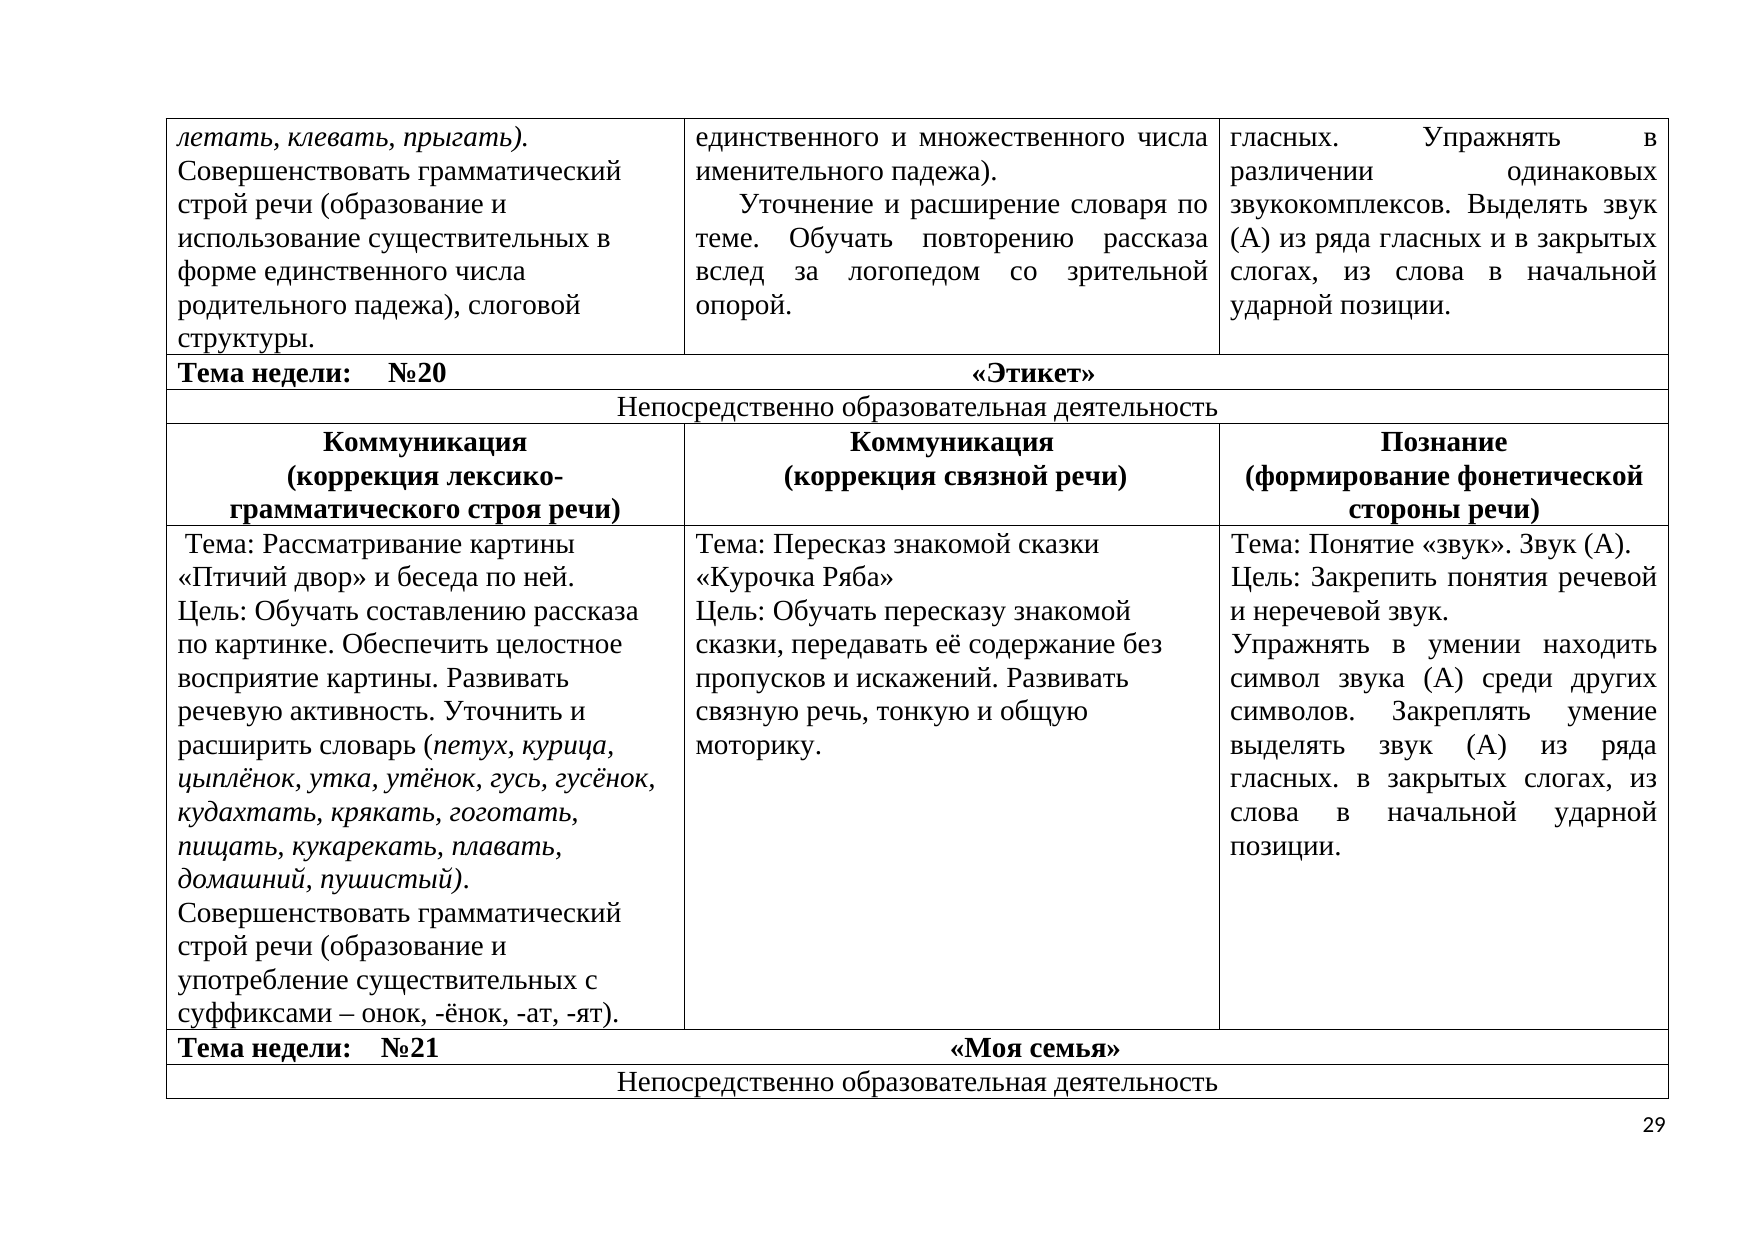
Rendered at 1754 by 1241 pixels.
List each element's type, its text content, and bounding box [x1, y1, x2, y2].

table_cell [167, 119, 684, 354]
table_cell Непосредственно образовательная деятельность [167, 1065, 1668, 1098]
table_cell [685, 119, 1219, 354]
table_cell Тема: Рассматривание картины «Птичий двор» и беседа по ней. Цель: Обучать составлению рассказа по картинке. Обеспечить целостное восприятие картины. Развивать речевую активность. Уточнить и расширить словарь (петух, курица, цыплёнок, утка, утёнок, гусь, гусёнок, кудахтать, крякать, гоготать, пищать, кукарекать, плавать, домашний, пушистый). Совершенствовать грамматический строй речи (образование и употребление существительных с суффиксами – онок, -ёнок, -ат, -ят). [167, 526, 684, 1029]
table_cell Познание (формирование фонетической стороны речи) [1220, 424, 1668, 525]
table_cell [1220, 119, 1668, 354]
table_cell Тема недели: №20 «Этикет» [167, 355, 1668, 388]
table_cell Тема: Понятие «звук». Звук (А). Цель: Закрепить понятия речевой и неречевой звук. Упражнять в умении находить символ звука (А) среди других символов. Закреплять умение выделять звук (А) из ряда гласных. в закрытых слогах, из слова в начальной ударной позиции. [1220, 526, 1668, 1029]
table_cell Тема недели: №21 «Моя семья» [167, 1030, 1668, 1063]
table_cell Непосредственно образовательная деятельность [167, 390, 1668, 423]
table_cell Тема: Пересказ знакомой сказки «Курочка Ряба» Цель: Обучать пересказу знакомой сказки, передавать её содержание без пропусков и искажений. Развивать связную речь, тонкую и общую моторику. [685, 526, 1219, 1029]
table_cell Коммуникация (коррекция связной речи) [685, 424, 1219, 525]
table_cell Коммуникация (коррекция лексико-грамматического строя речи) [167, 424, 684, 525]
